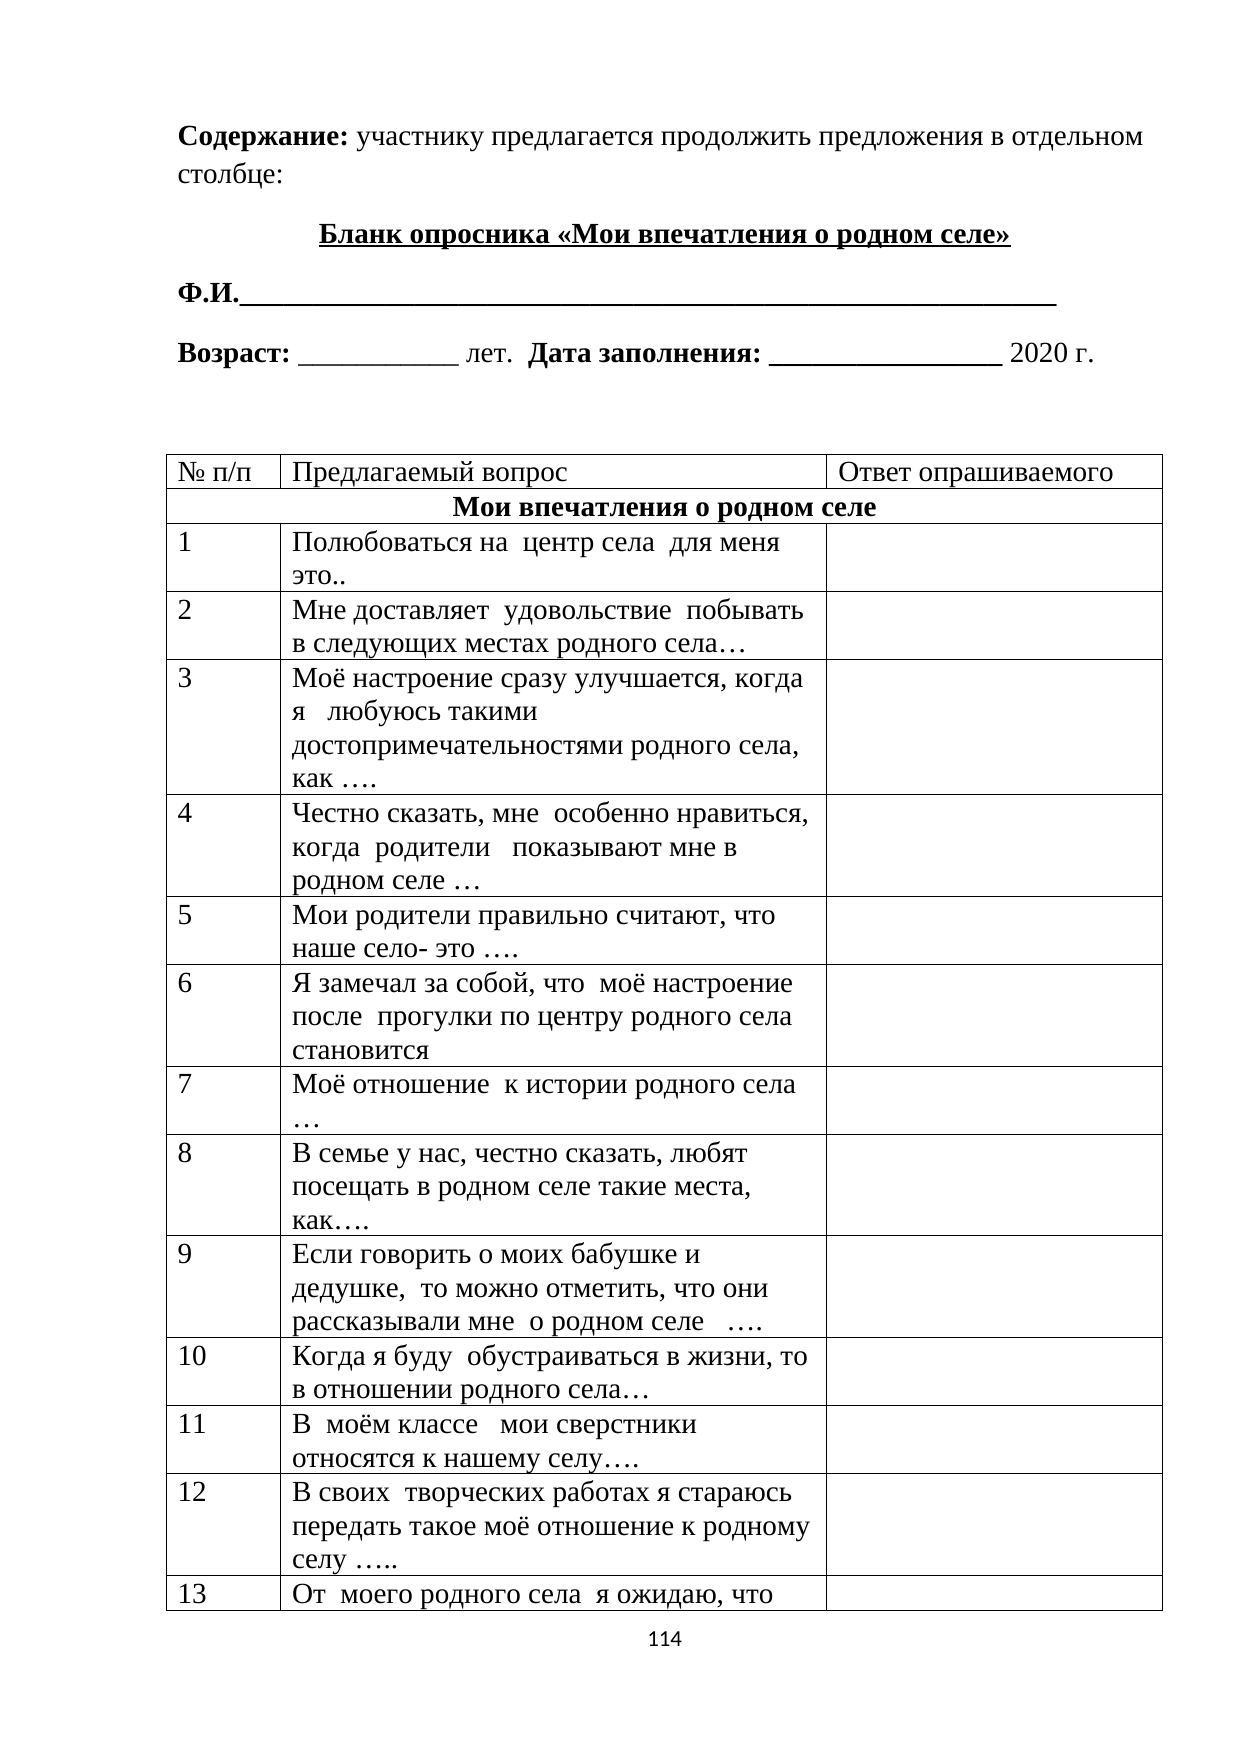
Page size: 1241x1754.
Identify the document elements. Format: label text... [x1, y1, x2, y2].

table_cell Честно сказать, мне особенно нравиться, когда родители показывают мне в родном селе … [281, 795, 826, 896]
table_cell [827, 1135, 1162, 1235]
table_cell 6 [167, 965, 280, 1066]
table_header Предлагаемый вопрос [281, 455, 826, 488]
table_cell [827, 1576, 1162, 1609]
text Ф.И.________________________________________________________ [177, 275, 1152, 309]
table_header Ответ опрашиваемого [827, 455, 1162, 488]
table_cell [827, 1406, 1162, 1473]
table_cell [827, 1338, 1162, 1405]
table_cell [827, 1236, 1162, 1337]
table_cell 8 [167, 1135, 280, 1235]
table_cell 12 [167, 1474, 280, 1575]
table_cell [827, 1067, 1162, 1134]
table_cell Моё отношение к истории родного села … [281, 1067, 826, 1134]
table_cell Мои впечатления о родном селе [167, 489, 1162, 523]
table_cell 9 [167, 1236, 280, 1337]
table_cell 7 [167, 1067, 280, 1134]
table_cell [827, 592, 1162, 659]
table_cell [827, 965, 1162, 1066]
table_cell [827, 1474, 1162, 1575]
table_cell Если говорить о моих бабушке и дедушке, то можно отметить, что они рассказывали мне о родном селе …. [281, 1236, 826, 1337]
text Содержание: участнику предлагается продолжить предложения в отдельном столбце: [177, 118, 1152, 190]
text Возраст: ___________ лет. Дата заполнения: ________________ 2020 г. [177, 335, 1152, 368]
table_cell 5 [167, 897, 280, 964]
table_cell [827, 660, 1162, 794]
table_cell [827, 795, 1162, 896]
table_cell [827, 897, 1162, 964]
table_cell 11 [167, 1406, 280, 1473]
table_cell Моё настроение сразу улучшается, когда я любуюсь такими достопримечательностями родного села, как …. [281, 660, 826, 794]
table_cell 2 [167, 592, 280, 659]
table_cell 3 [167, 660, 280, 794]
table_cell Полюбоваться на центр села для меня это.. [281, 524, 826, 591]
table_cell [827, 524, 1162, 591]
table_cell В моём классе мои сверстники относятся к нашему селу…. [281, 1406, 826, 1473]
table_cell В семье у нас, честно сказать, любят посещать в родном селе такие места, как…. [281, 1135, 826, 1235]
table_cell 4 [167, 795, 280, 896]
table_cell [281, 1576, 826, 1609]
table_cell Когда я буду обустраиваться в жизни, то в отношении родного села… [281, 1338, 826, 1405]
text Бланк опросника «Мои впечатления о родном селе» [177, 216, 1152, 249]
table_cell Я замечал за собой, что моё настроение после прогулки по центру родного села становится [281, 965, 826, 1066]
table_cell Мои родители правильно считают, что наше село- это …. [281, 897, 826, 964]
table_header № п/п [167, 455, 280, 488]
table_cell 10 [167, 1338, 280, 1405]
table_cell 1 [167, 524, 280, 591]
table_cell Мне доставляет удовольствие побывать в следующих местах родного села… [281, 592, 826, 659]
table_cell 13 [167, 1576, 280, 1609]
table_cell В своих творческих работах я стараюсь передать такое моё отношение к родному селу ….. [281, 1474, 826, 1575]
